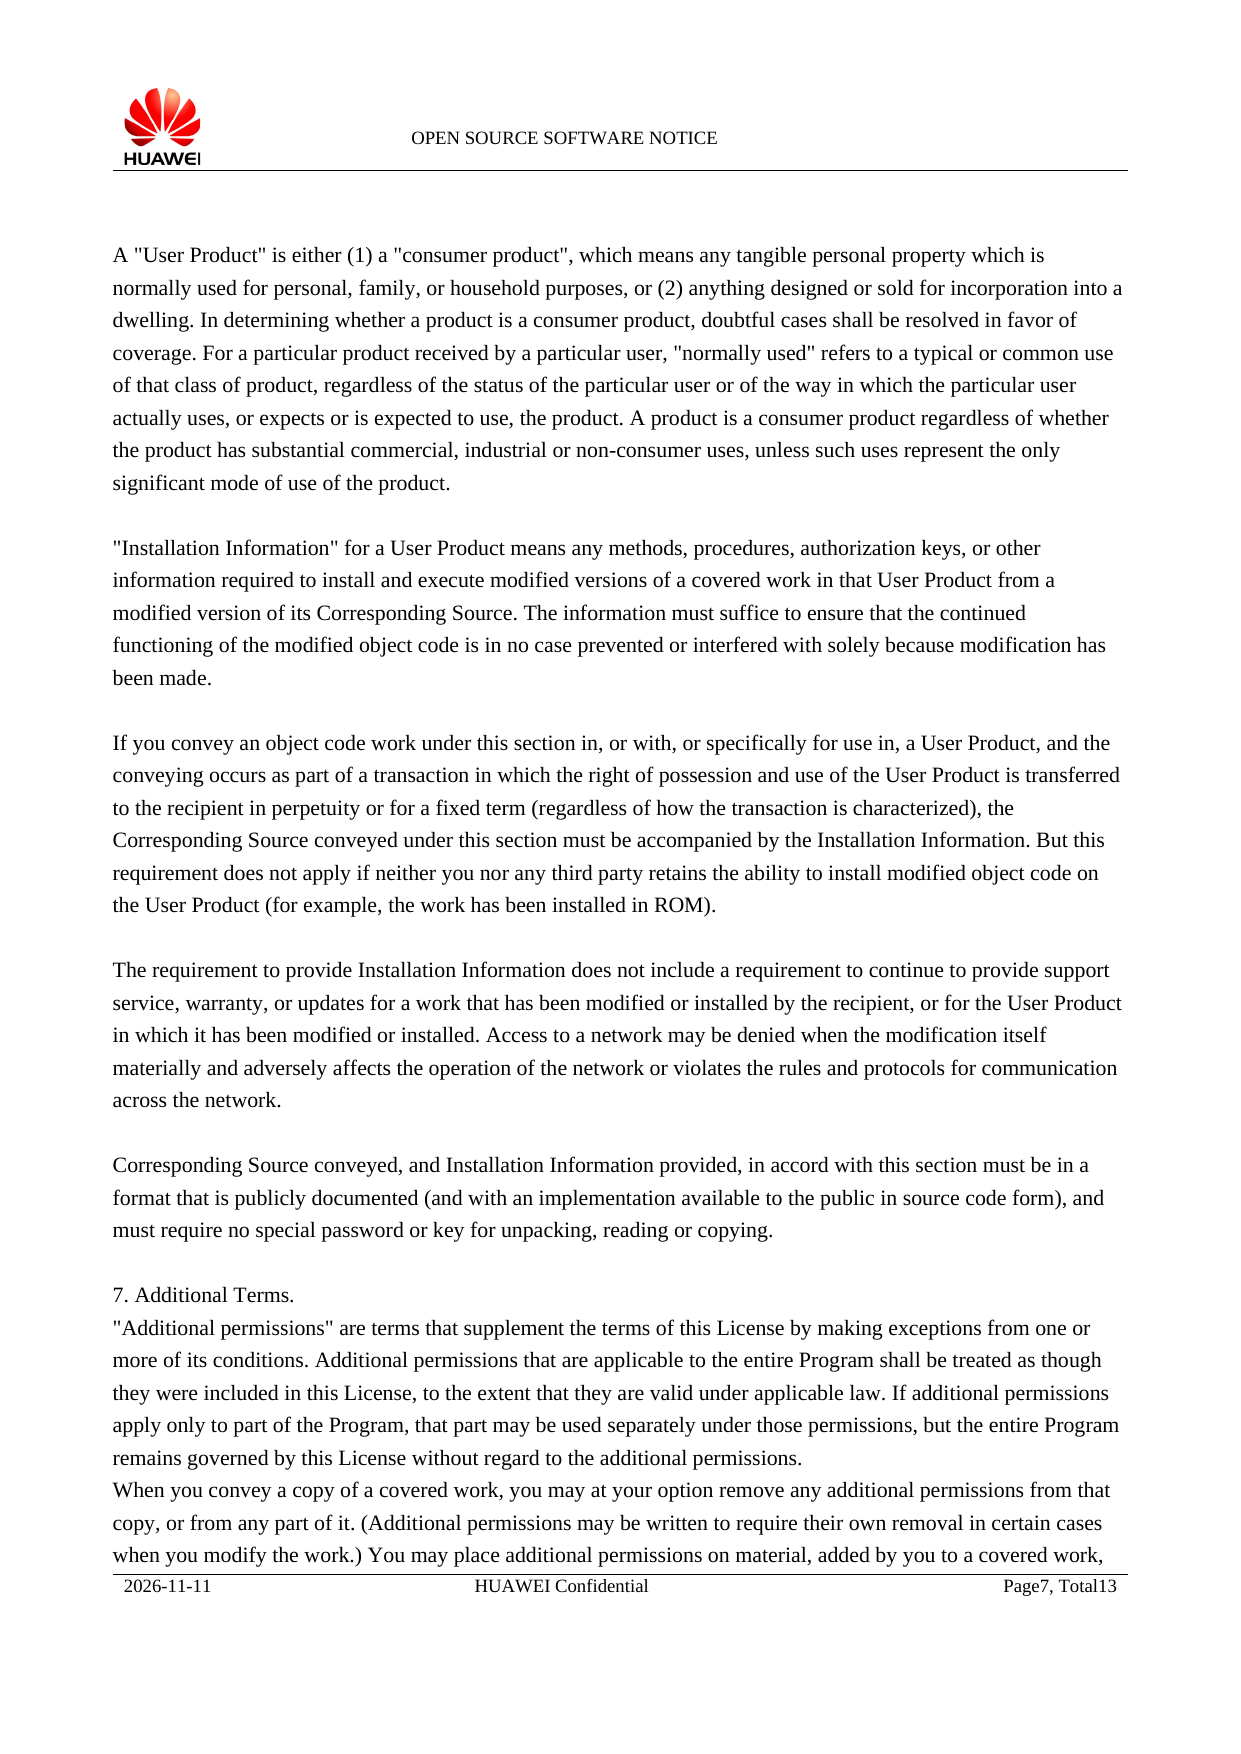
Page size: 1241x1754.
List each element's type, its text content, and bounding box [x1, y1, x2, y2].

picture [124, 88, 201, 165]
